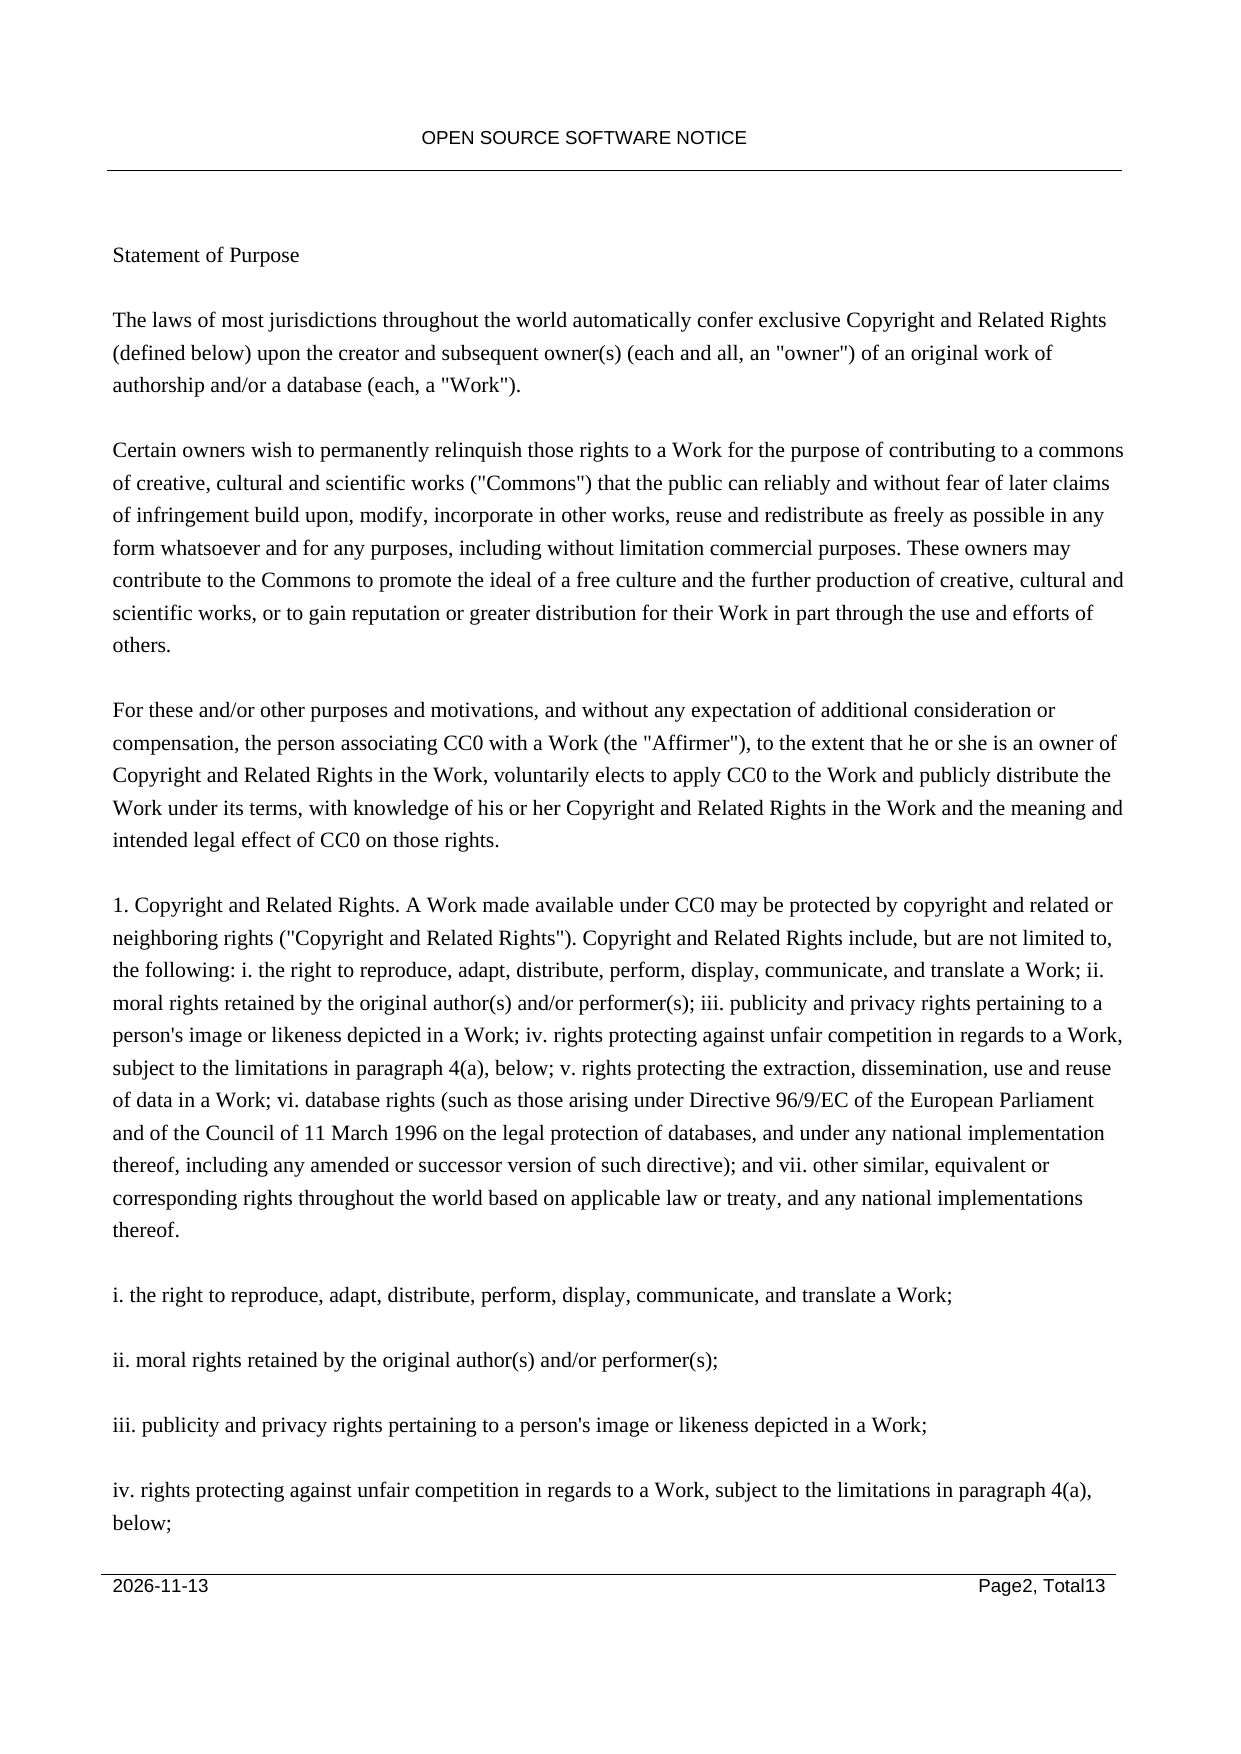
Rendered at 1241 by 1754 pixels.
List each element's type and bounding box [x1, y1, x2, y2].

text [112, 206, 1128, 1539]
